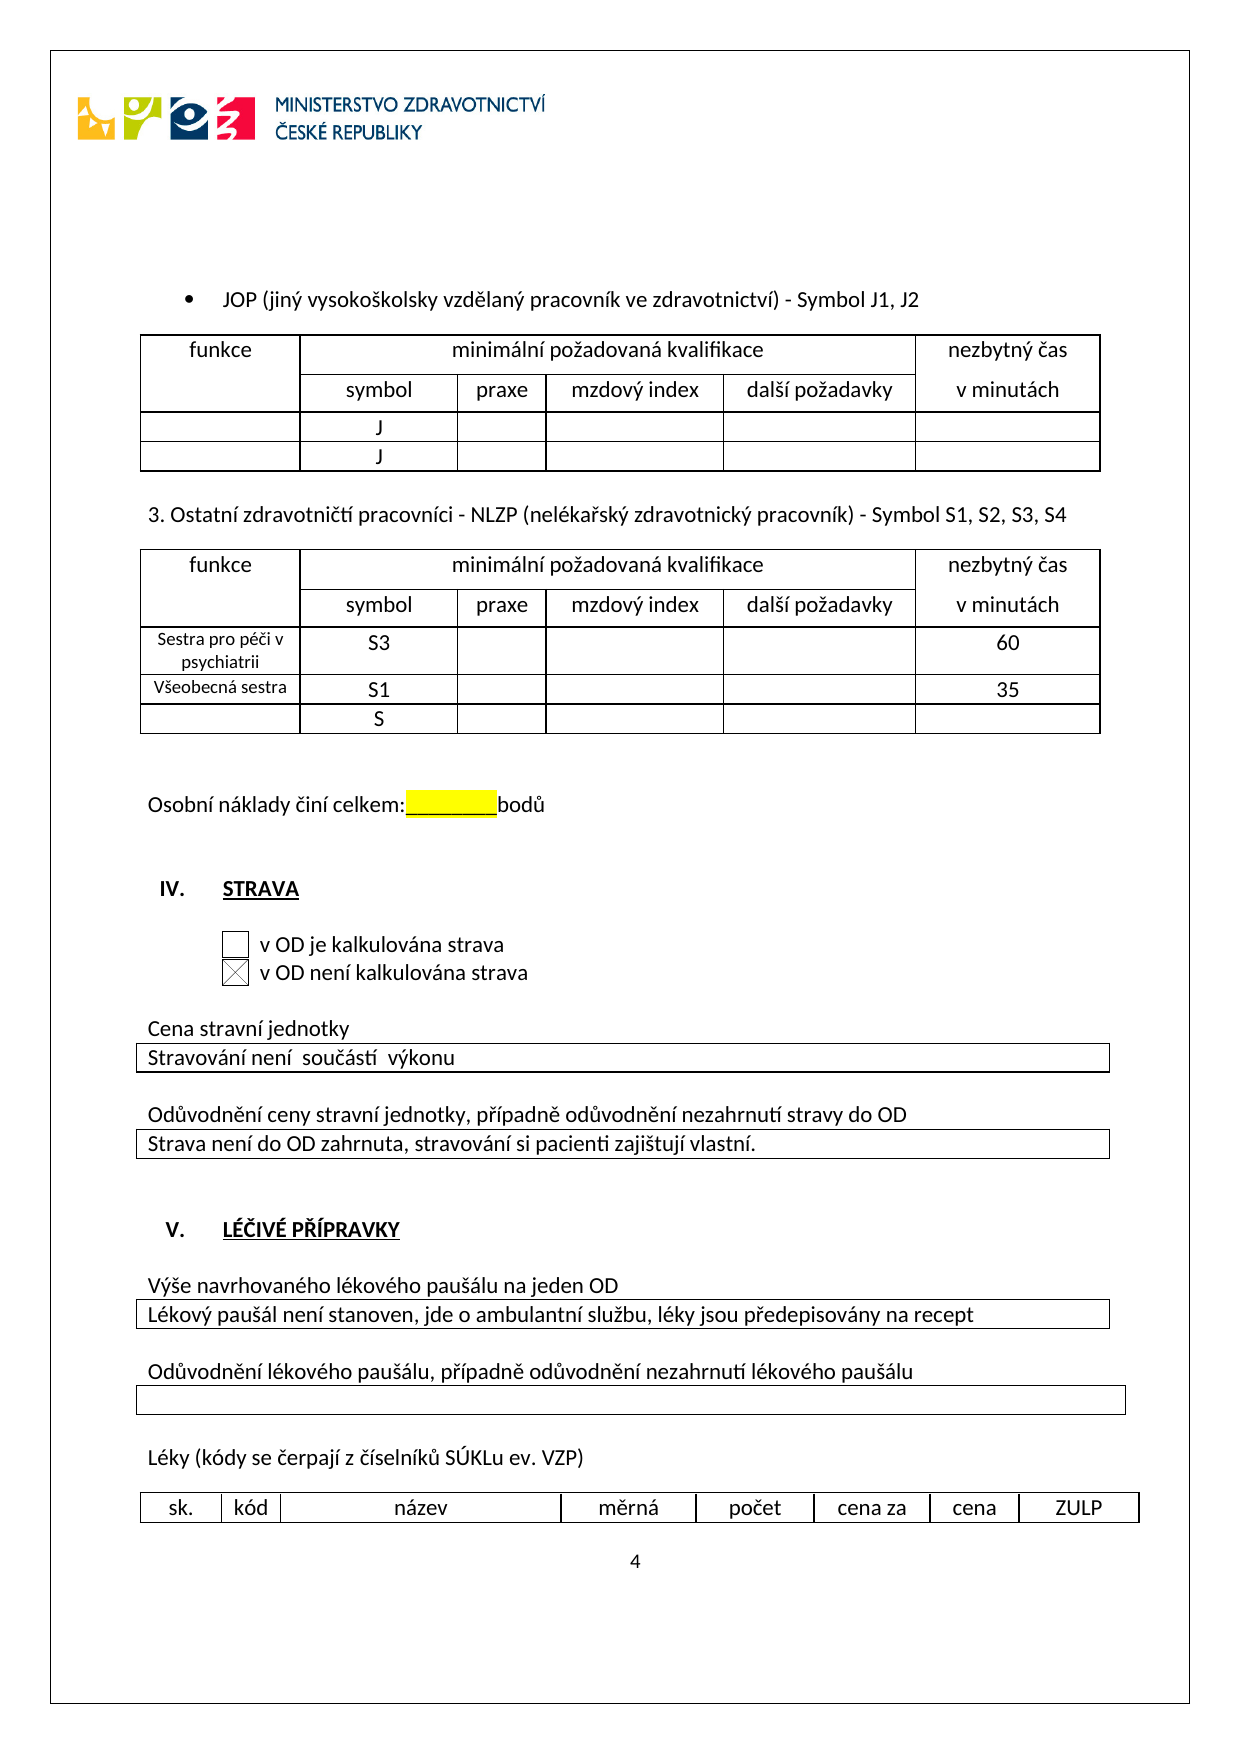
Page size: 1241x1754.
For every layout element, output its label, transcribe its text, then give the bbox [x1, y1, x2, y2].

table_header Strava není do OD zahrnuta, stravování si pacienti zajištují vlastní. [137, 1130, 1109, 1158]
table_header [697, 1493, 814, 1521]
table_cell mzdový index [547, 375, 723, 411]
table_cell 60 [916, 628, 1099, 673]
list LÉČIVÉ PŘÍPRAVKY [185, 1215, 1122, 1243]
text Odůvodnění ceny stravní jednotky, případně odůvodnění nezahrnutí stravy do OD [148, 1101, 1122, 1128]
picture [77, 93, 545, 140]
table_cell v minutách [916, 589, 1099, 626]
table_cell S1 [301, 675, 457, 703]
table_header kód [222, 1493, 280, 1521]
table_header název [281, 1493, 561, 1521]
text Cena stravní jednotky [148, 1014, 1122, 1042]
table_header funkce [141, 336, 299, 374]
table_cell [916, 442, 1099, 470]
table_cell S3 [301, 628, 457, 673]
table_cell [141, 442, 299, 470]
table_header [137, 1386, 1125, 1414]
table_cell [916, 705, 1099, 733]
table_cell [724, 675, 915, 703]
table_header funkce [141, 550, 299, 589]
table_cell symbol [301, 590, 457, 626]
table_cell symbol [301, 375, 457, 411]
table_cell Sestra pro péči v psychiatrii [141, 628, 299, 673]
list STRAVA [185, 874, 1122, 902]
table_cell Všeobecná sestra [141, 675, 299, 703]
table_cell [141, 413, 299, 441]
table_cell [916, 413, 1099, 441]
table_cell [724, 628, 915, 673]
text Odůvodnění lékového paušálu, případně odůvodnění nezahrnutí lékového paušálu [148, 1357, 1122, 1385]
text Léky (kódy se čerpají z číselníků SÚKLu ev. VZP) [148, 1443, 1122, 1471]
table_header minimální požadovaná kvalifikace [301, 336, 915, 374]
table_header ZULP (ANO/NE) [1020, 1493, 1138, 1521]
table_cell [547, 413, 723, 441]
table_header sk. léčiv [141, 1493, 221, 1521]
table_cell [458, 675, 545, 703]
table_cell praxe [458, 375, 545, 411]
table_header nezbytný čas [916, 550, 1099, 589]
table_cell [547, 675, 723, 703]
table_cell J [301, 442, 457, 470]
text v OD není kalkulována strava [148, 958, 1122, 986]
table_cell [724, 705, 915, 733]
table_cell [458, 705, 545, 733]
text v OD je kalkulována strava [148, 930, 1122, 958]
table_cell praxe [458, 590, 545, 626]
table_cell [458, 628, 545, 673]
table_cell [724, 413, 915, 441]
table_cell [547, 705, 723, 733]
table_header Stravování není součástí výkonu [137, 1044, 1109, 1071]
table_cell [458, 442, 545, 470]
text Osobní náklady činí celkem:________bodů [497, 790, 1122, 818]
table_cell 35 [916, 675, 1099, 703]
table_header nezbytný čas [916, 336, 1099, 374]
list JOP (jiný vysokoškolsky vzdělaný pracovník ve zdravotnictví) - Symbol J1, J2 [185, 285, 1122, 313]
table_cell další požadavky [724, 375, 915, 411]
table_header Lékový paušál není stanoven, jde o ambulantní službu, léky jsou předepisovány na recept [137, 1300, 1109, 1328]
table_cell v minutách [916, 374, 1099, 411]
table_header cena celkem [931, 1493, 1019, 1521]
table_cell S [301, 705, 457, 733]
table_cell další požadavky [724, 590, 915, 626]
table_header minimální požadovaná kvalifikace [301, 550, 915, 589]
table_cell [547, 628, 723, 673]
table_cell [141, 374, 299, 411]
table_header cena za jednotku [815, 1493, 930, 1521]
text Osobní náklady činí celkem:________bodů [148, 790, 406, 818]
table_cell [547, 442, 723, 470]
table_cell [141, 589, 299, 626]
table_cell mzdový index [547, 590, 723, 626]
table_cell [458, 413, 545, 441]
text Výše navrhovaného lékového paušálu na jeden OD [148, 1271, 1122, 1299]
table_header měrná jednotka [562, 1493, 696, 1521]
table_cell [724, 442, 915, 470]
text 3. Ostatní zdravotničtí pracovníci - NLZP (nelékařský zdravotnický pracovník) - Symbol S1, S2, S3, S4 [148, 500, 1122, 528]
table_cell [141, 705, 299, 733]
table_cell J [301, 413, 457, 441]
